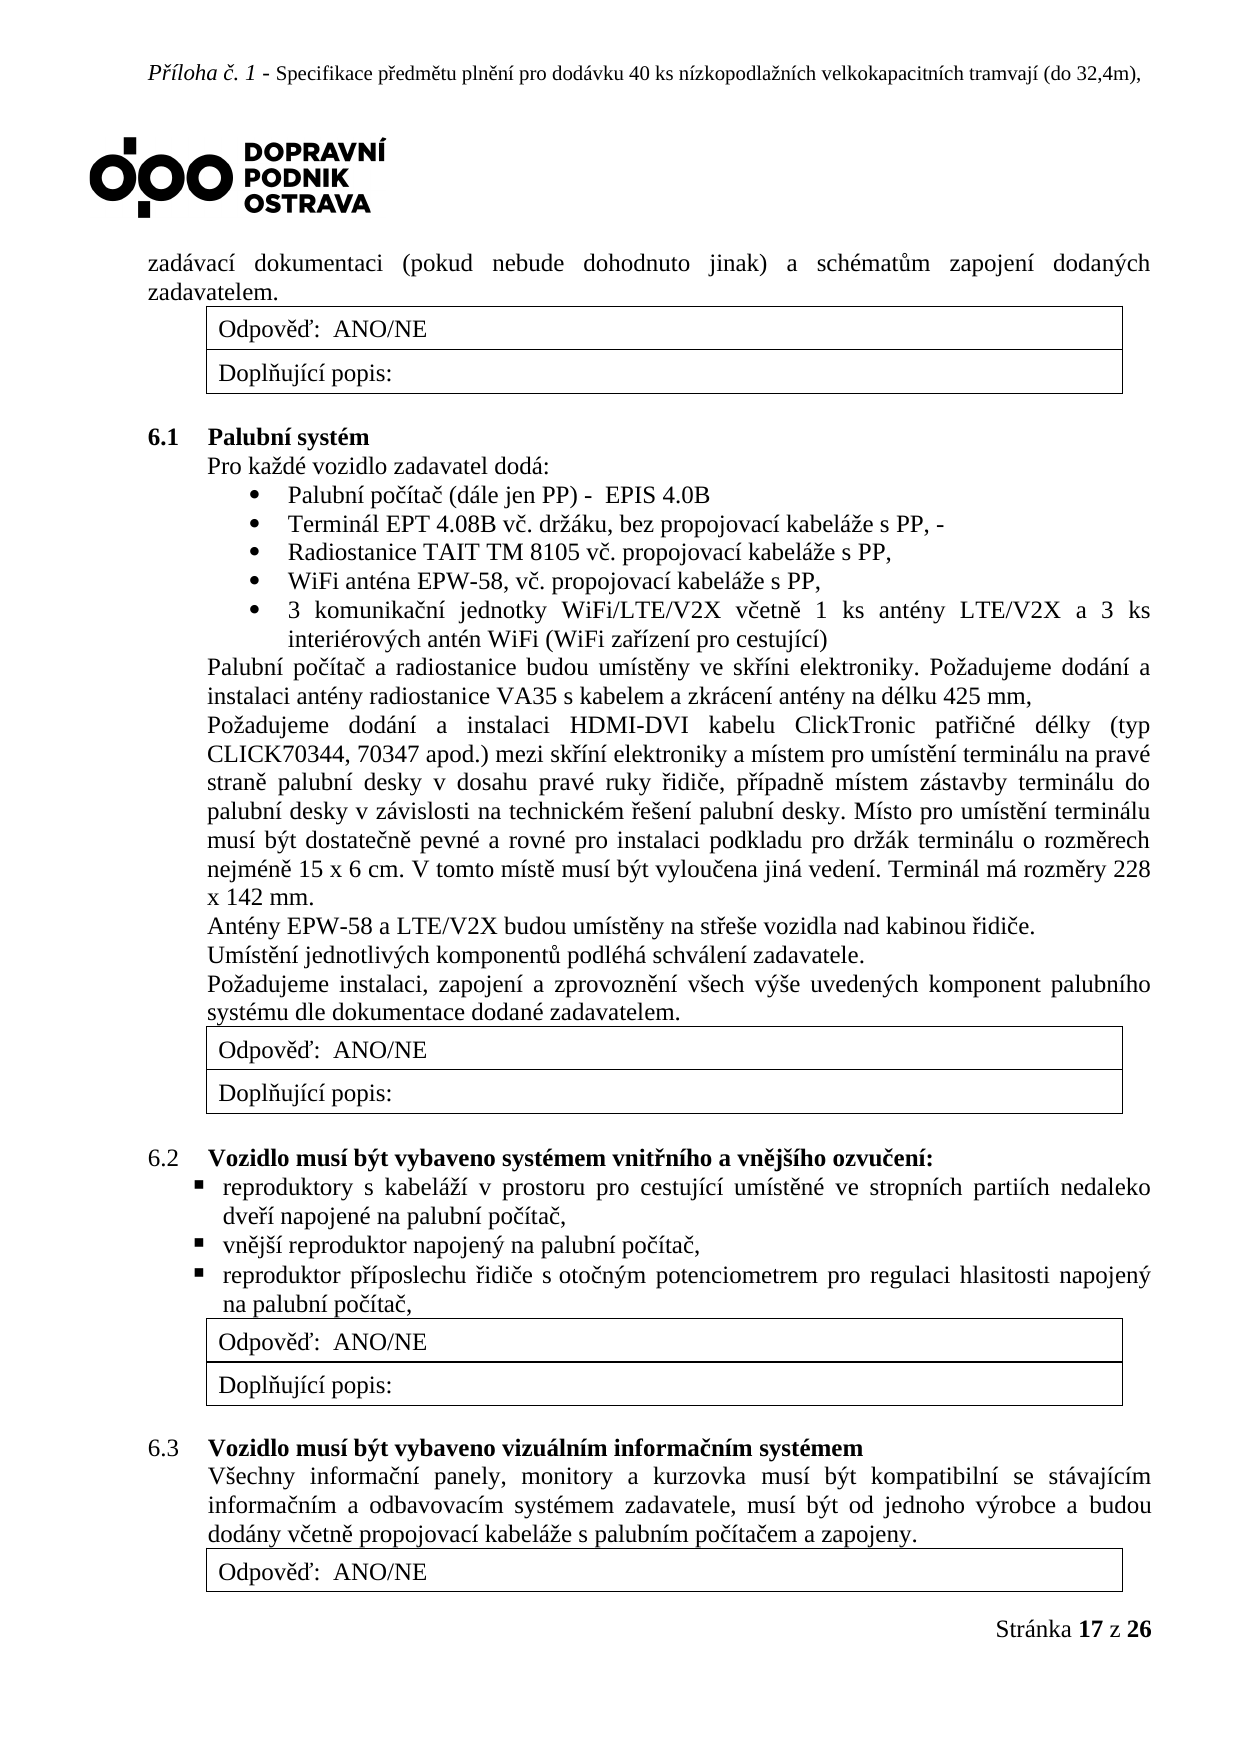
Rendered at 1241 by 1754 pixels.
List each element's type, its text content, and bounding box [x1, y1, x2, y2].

list WiFi anténa EPW-58, vč. propojovací kabeláže s PP, [250, 566, 1152, 595]
list Radiostanice TAIT TM 8105 vč. propojovací kabeláže s PP, [250, 537, 1152, 566]
picture [89, 137, 387, 218]
table_cell Doplňující popis: [207, 350, 1122, 393]
text Antény EPW-58 a LTE/V2X budou umístěny na střeše vozidla nad kabinou řidiče. [207, 911, 1152, 940]
table_header Odpověď: ANO/NE [207, 1027, 1122, 1069]
table_header Odpověď: ANO/NE [207, 1549, 1122, 1591]
list Terminál EPT 4.08B vč. držáku, bez propojovací kabeláže s PP, - [250, 509, 1152, 537]
table_header Odpověď: ANO/NE [207, 307, 1122, 349]
table_cell Doplňující popis: [207, 1363, 1122, 1405]
list vnější reproduktor napojený na palubní počítač, [192, 1230, 1152, 1260]
list Palubní systém [148, 422, 1152, 451]
text Pro každé vozidlo zadavatel dodá: [207, 451, 1152, 480]
list Palubní počítač (dále jen PP) - EPIS 4.0B [250, 480, 1152, 509]
list Vozidlo musí být vybaveno vizuálním informačním systémem [148, 1433, 1152, 1461]
table_cell Doplňující popis: [207, 1070, 1122, 1113]
table_header Odpověď: ANO/NE [207, 1319, 1122, 1361]
text Požadujeme instalaci, zapojení a zprovoznění všech výše uvedených komponent palubního systému dle dokumentace dodané zadavatelem. [207, 969, 1152, 1026]
list reproduktor příposlechu řidiče s otočným potenciometrem pro regulaci hlasitosti napojený na palubní počítač, [192, 1260, 1152, 1318]
text Všechny informační panely, monitory a kurzovka musí být kompatibilní se stávajícím informačním a odbavovacím systémem zadavatele, musí být od jednoho výrobce a budou dodány včetně propojovací kabeláže s palubním počítačem a zapojeny. [208, 1461, 1152, 1548]
text Palubní počítač a radiostanice budou umístěny ve skříni elektroniky. Požadujeme dodání a instalaci antény radiostanice VA35 s kabelem a zkrácení antény na délku 425 mm, [207, 652, 1152, 710]
list 3 komunikační jednotky WiFi/LTE/V2X včetně 1 ks antény LTE/V2X a 3 ks interiérových antén WiFi (WiFi zařízení pro cestující) [250, 595, 1152, 652]
list reproduktory s kabeláží v prostoru pro cestující umístěné ve stropních partiích nedaleko dveří napojené na palubní počítač, [192, 1172, 1152, 1230]
text Umístění jednotlivých komponentů podléhá schválení zadavatele. [207, 940, 1152, 969]
list Vozidlo musí být vybaveno systémem vnitřního a vnějšího ozvučení: [148, 1143, 1152, 1172]
text Požadujeme dodání a instalaci HDMI-DVI kabelu ClickTronic patřičné délky (typ CLICK70344, 70347 apod.) mezi skříní elektroniky a místem pro umístění terminálu na pravé straně palubní desky v dosahu pravé ruky řidiče, případně místem zástavby terminálu do palubní desky v závislosti na technickém řešení palubní desky. Místo pro umístění terminálu musí být dostatečně pevné a rovné pro instalaci podkladu pro držák terminálu o rozměrech nejméně 15 x 6 cm. V tomto místě musí být vyloučena jiná vedení. Terminál má rozměry 228 x 142 mm. [207, 710, 1152, 911]
